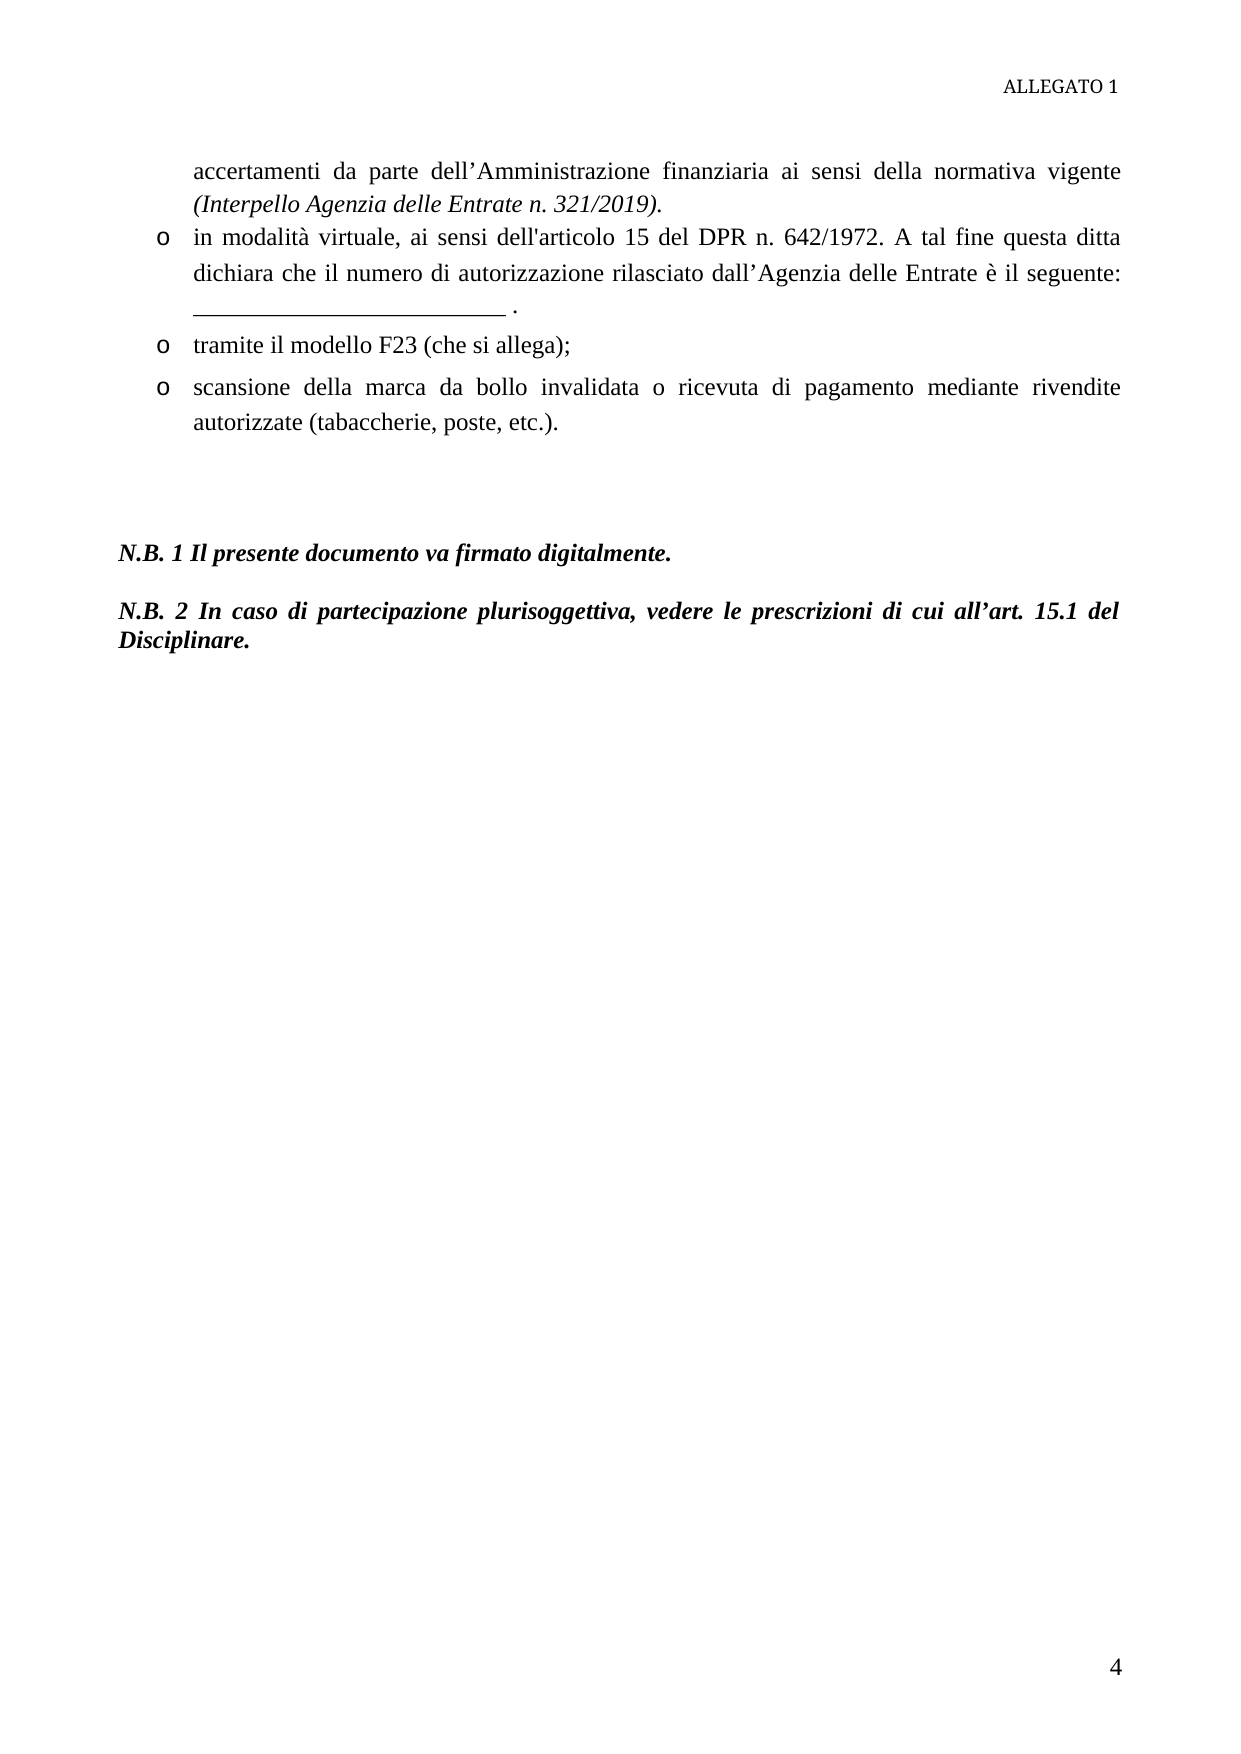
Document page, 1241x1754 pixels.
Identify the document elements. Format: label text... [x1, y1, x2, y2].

list scansione della marca da bollo invalidata o ricevuta di pagamento mediante rivendite autorizzate (tabaccherie, poste, etc.). [156, 372, 1122, 435]
text N.B. 2 In caso di partecipazione plurisoggettiva, vedere le prescrizioni di cui all’art. 15.1 del Disciplinare. [118, 596, 1122, 653]
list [156, 156, 1122, 218]
text N.B. 1 Il presente documento va firmato digitalmente. [118, 538, 1122, 567]
list in modalità virtuale, ai sensi dell'articolo 15 del DPR n. 642/1972. A tal fine questa ditta dichiara che il numero di autorizzazione rilasciato dall’Agenzia delle Entrate è il seguente: _________________________ . [156, 222, 1122, 319]
list tramite il modello F23 (che si allega); [156, 330, 1122, 361]
